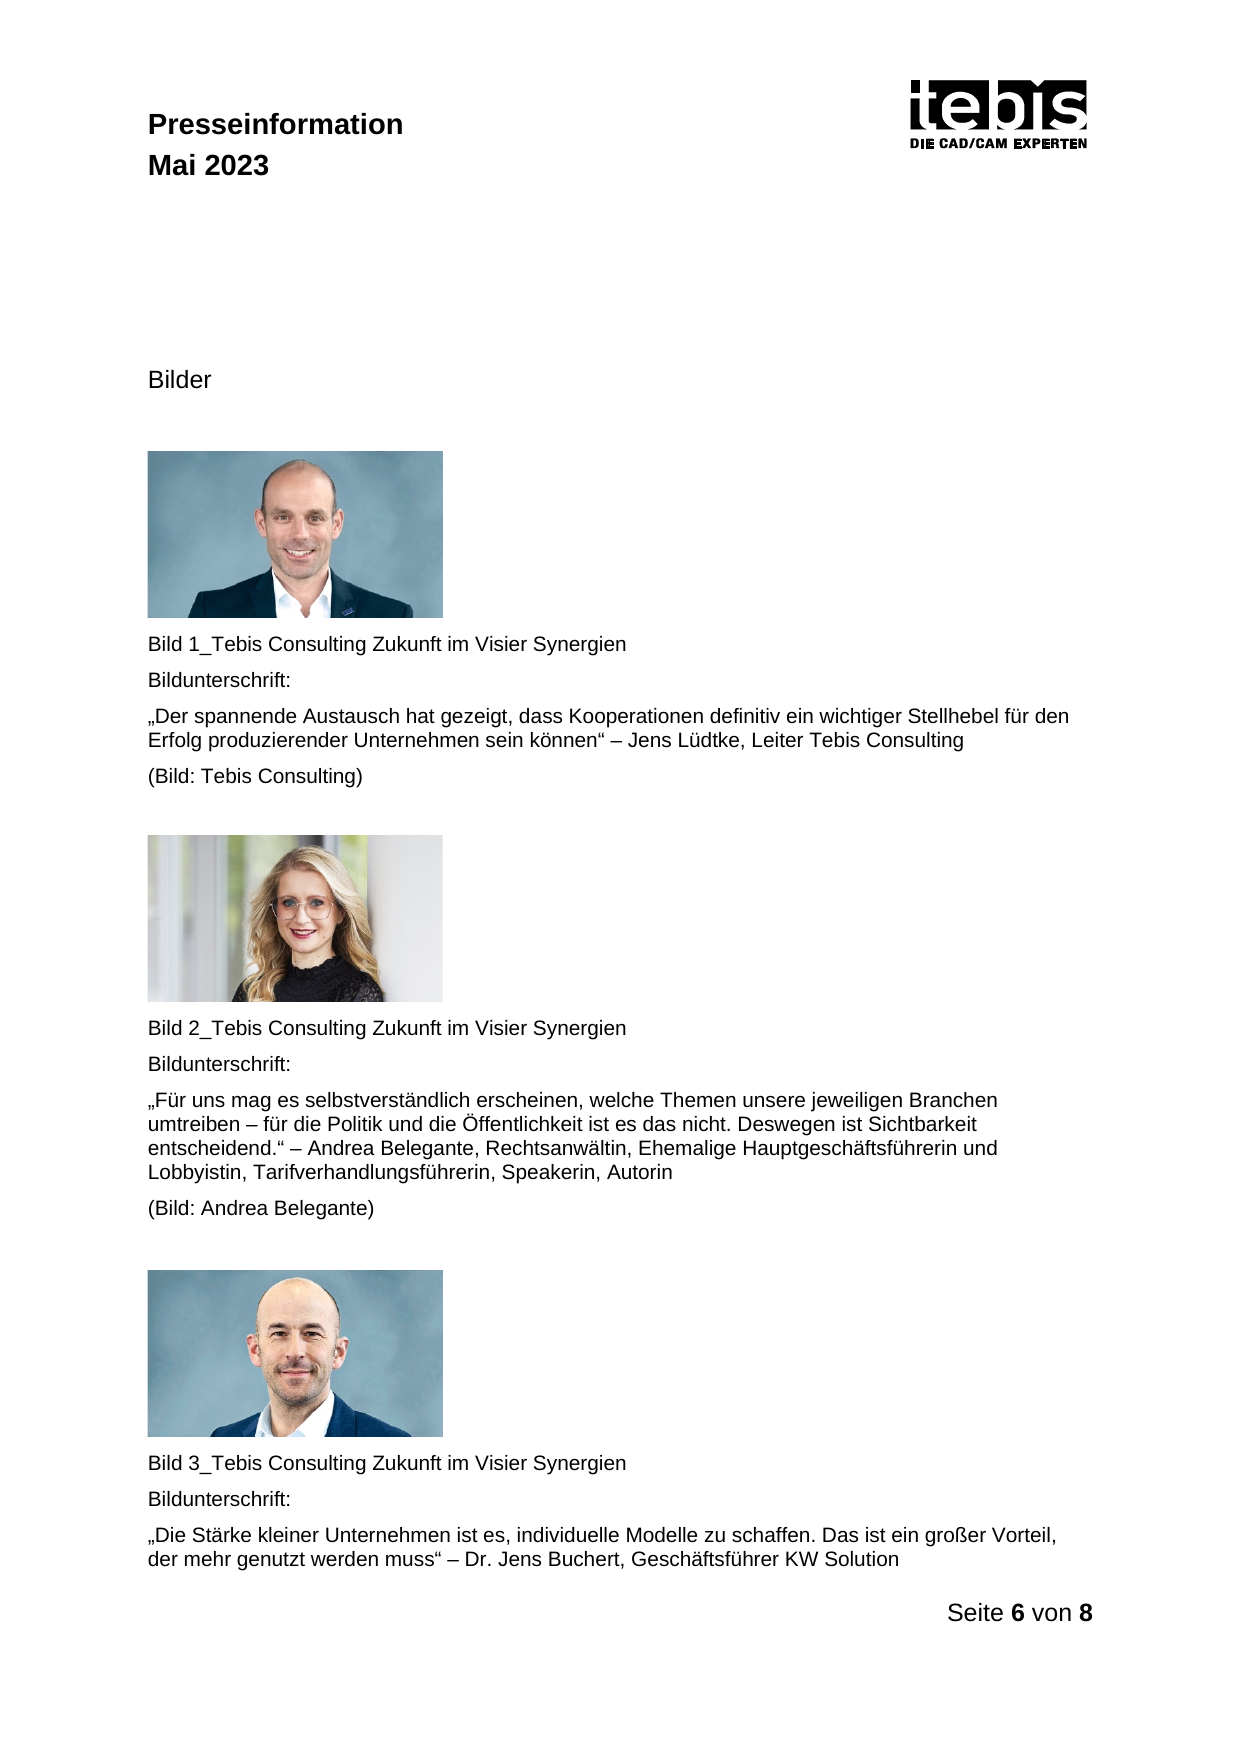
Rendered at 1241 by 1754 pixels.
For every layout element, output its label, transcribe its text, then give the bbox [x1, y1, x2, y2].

text „Die Stärke kleiner Unternehmen ist es, individuelle Modelle zu schaffen. Das ist ein großer Vorteil, der mehr genutzt werden muss“ – Dr. Jens Buchert, Geschäftsführer KW Solution [148, 1523, 1093, 1571]
text Bilder [148, 365, 1093, 394]
text „Der spannende Austausch hat gezeigt, dass Kooperationen definitiv ein wichtiger Stellhebel für den Erfolg produzierender Unternehmen sein können“ – Jens Lüdtke, Leiter Tebis Consulting [148, 703, 1093, 751]
picture [147, 1270, 443, 1437]
picture [147, 451, 443, 618]
text (Bild: Tebis Consulting) [148, 764, 1093, 788]
text Bildunterschrift: [148, 1052, 1093, 1076]
picture [357, 602, 363, 609]
text „Für uns mag es selbstverständlich erscheinen, welche Themen unsere jeweiligen Branchen umtreiben – für die Politik und die Öffentlichkeit ist es das nicht. Deswegen ist Sichtbarkeit entscheidend.“ – Andrea Belegante, Rechtsanwältin, Ehemalige Hauptgeschäftsführerin und Lobbyistin, Tarifverhandlungsführerin, Speakerin, Autorin [148, 1088, 1093, 1183]
text Bild 2_Tebis Consulting Zukunft im Visier Synergien [148, 1016, 1093, 1040]
text Bild 1_Tebis Consulting Zukunft im Visier Synergien [148, 632, 1093, 656]
text (Bild: Andrea Belegante) [148, 1196, 1093, 1220]
text Bild 3_Tebis Consulting Zukunft im Visier Synergien [148, 1451, 1093, 1475]
picture [147, 835, 443, 1002]
text Bildunterschrift: [148, 667, 1093, 691]
text Bildunterschrift: [148, 1487, 1093, 1511]
